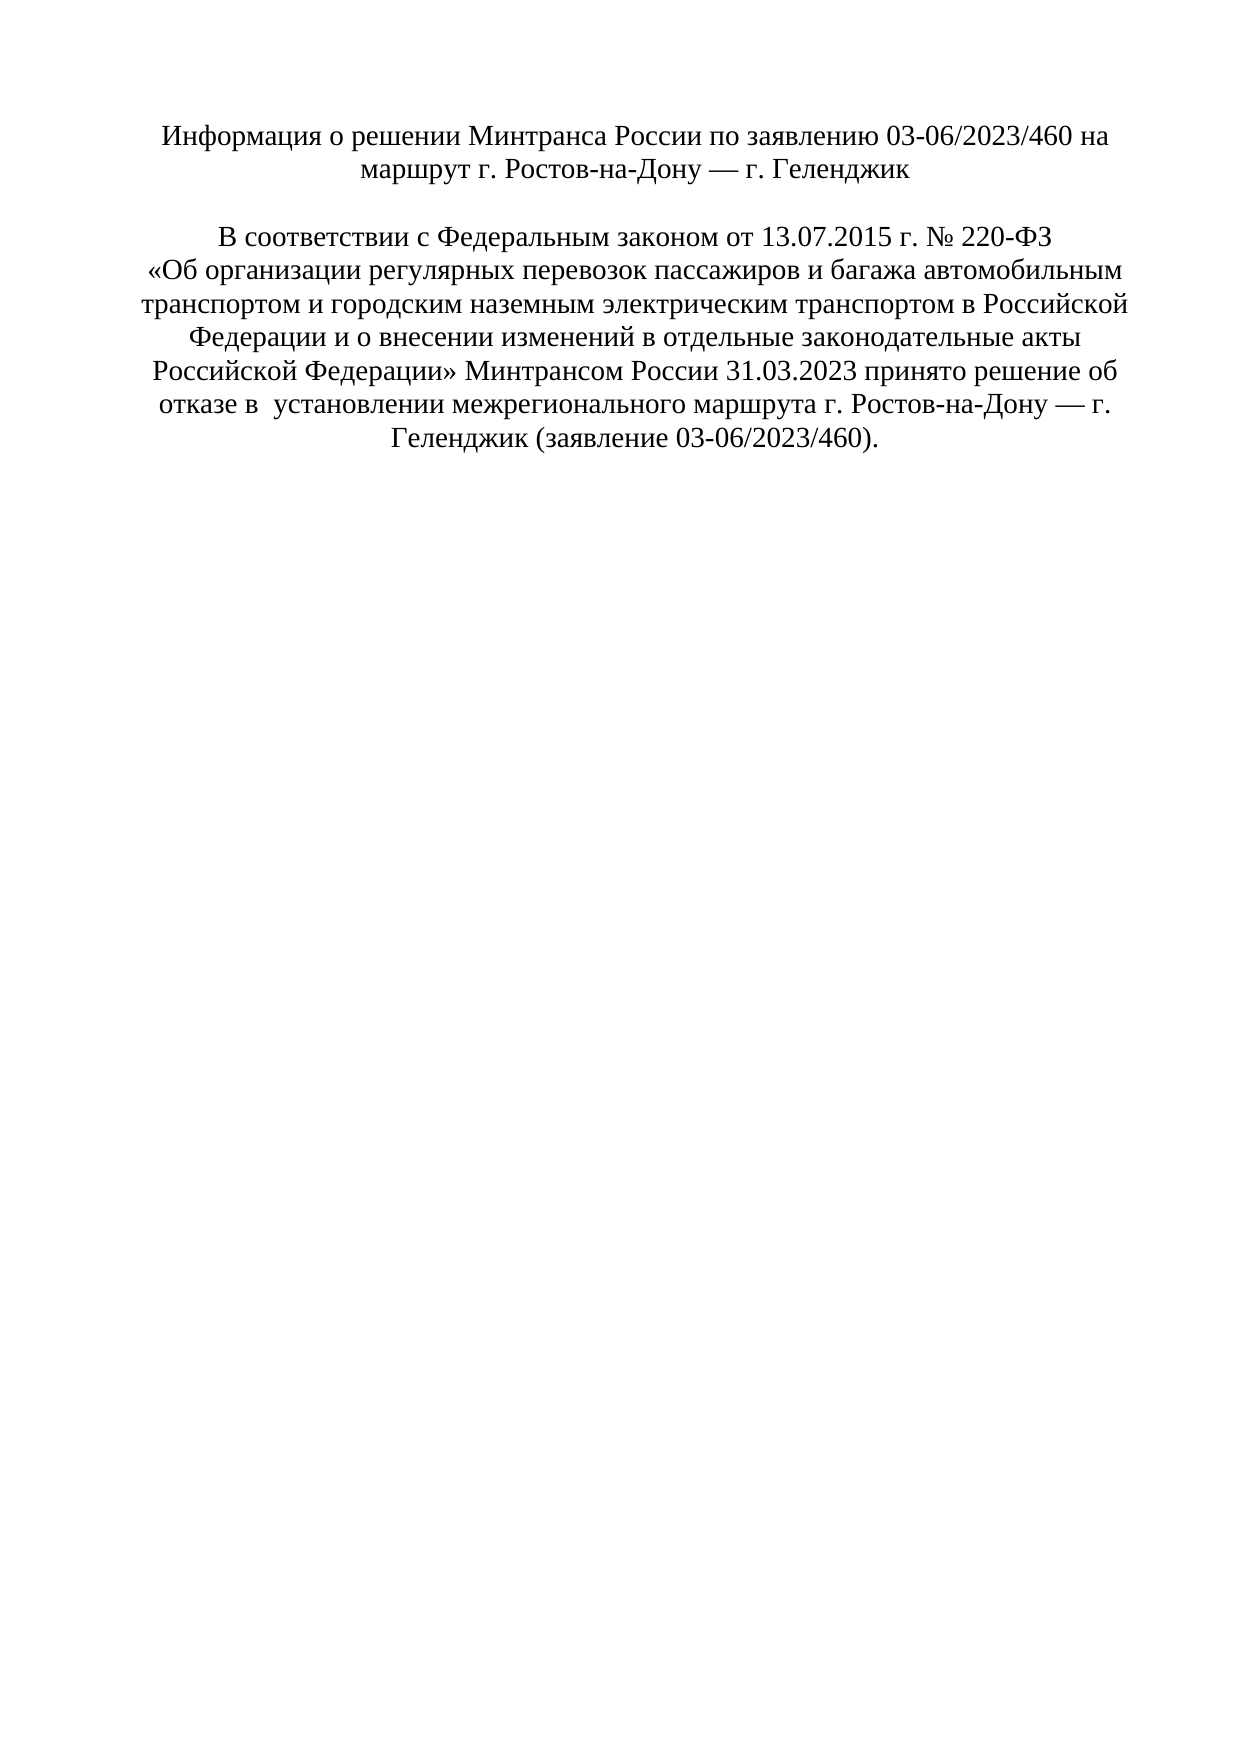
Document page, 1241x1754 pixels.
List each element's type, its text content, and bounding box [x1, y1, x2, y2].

text В соответствии с Федеральным законом от 13.07.2015 г. № 220-ФЗ «Об организации регулярных перевозок пассажиров и багажа автомобильным транспортом и городским наземным электрическим транспортом в Российской Федерации и о внесении изменений в отдельные законодательные акты Российской Федерации» Минтрансом России 31.03.2023 принято решение об отказе в установлении межрегионального маршрута г. Ростов-на-Дону — г. Геленджик (заявление 03-06/2023/460). [118, 219, 1152, 453]
text Информация о решении Минтранса России по заявлению 03-06/2023/460 на маршрут г. Ростов-на-Дону — г. Геленджик [118, 118, 1152, 185]
